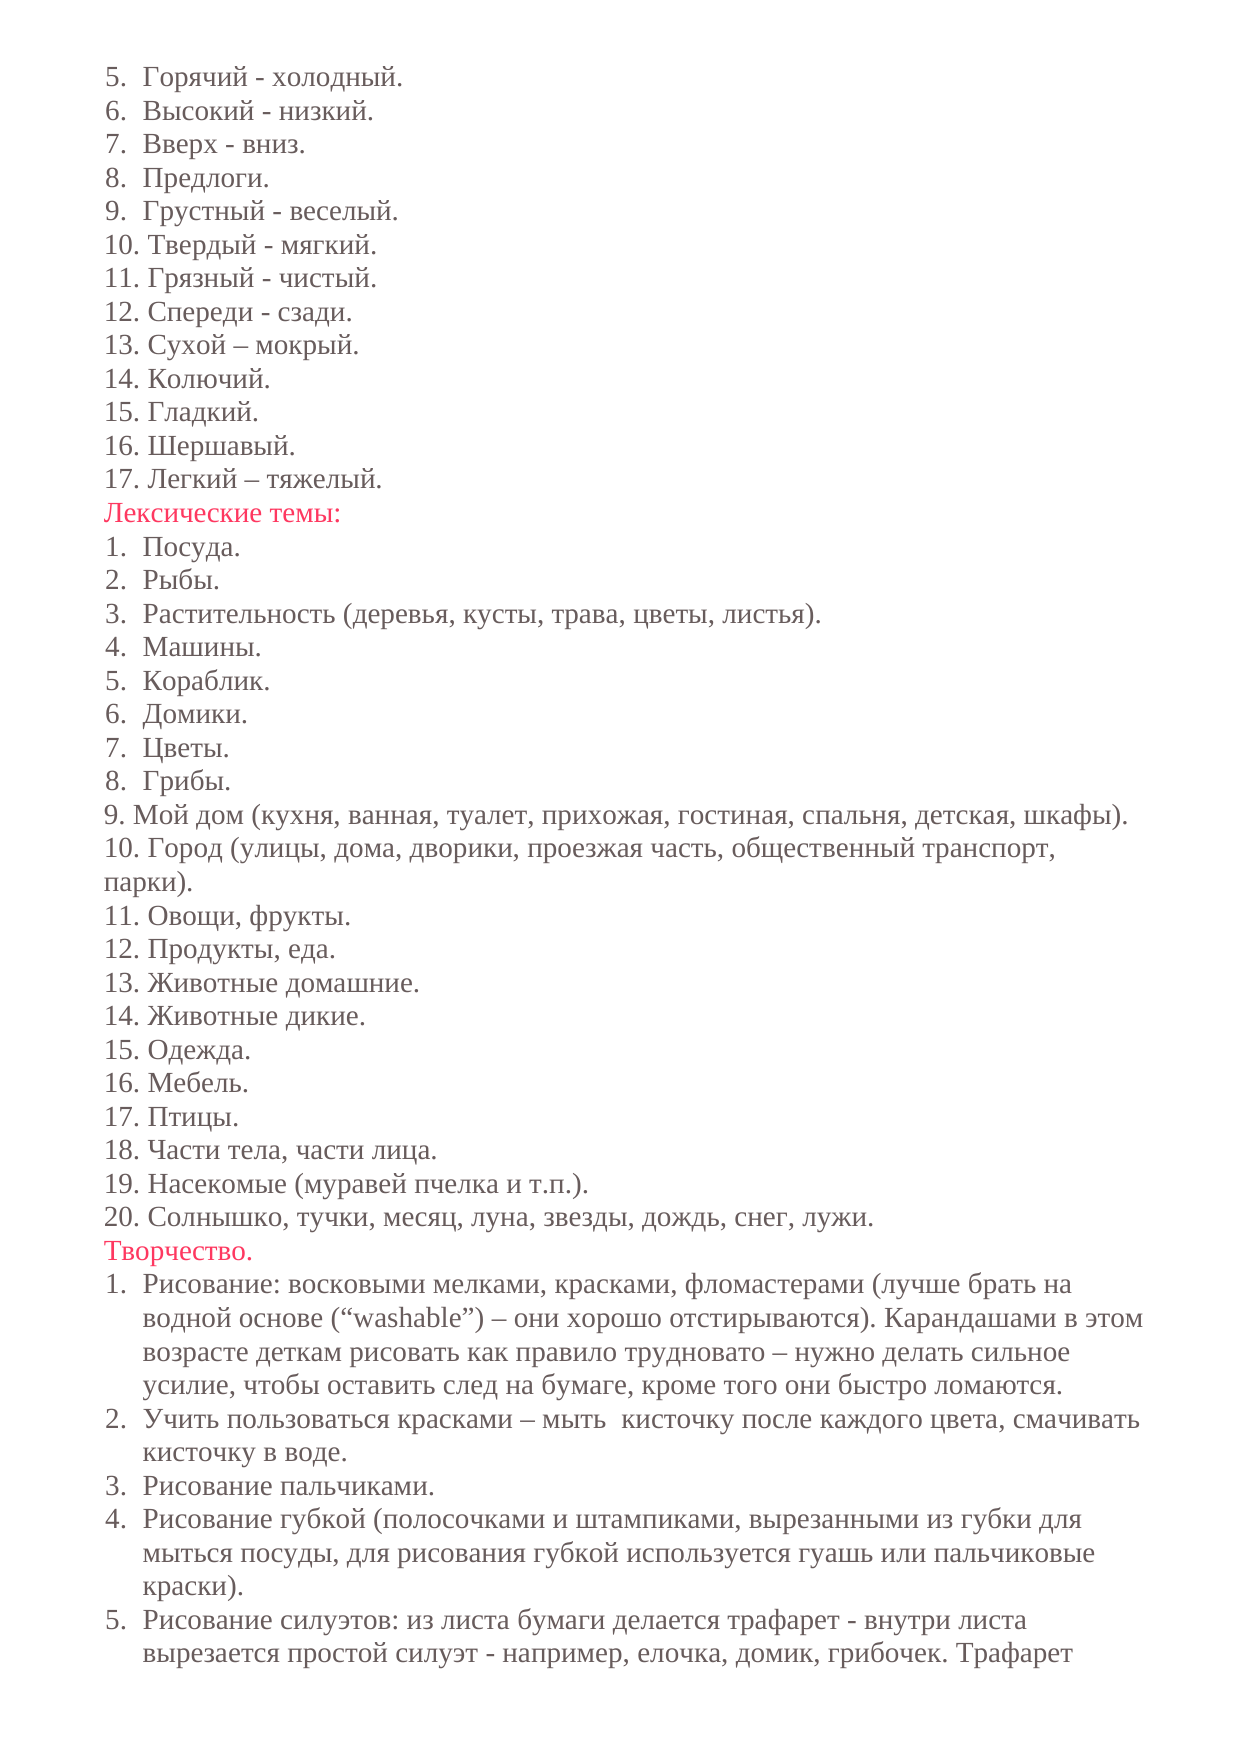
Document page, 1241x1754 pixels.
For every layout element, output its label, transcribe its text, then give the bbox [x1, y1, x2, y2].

list Рисование: восковыми мелками, красками, фломастерами (лучше брать на водной основе (“washable”) – они хорошо отстирываются). Карандашами в этом возрасте деткам рисовать как правило трудновато – нужно делать сильное усилие, чтобы оставить след на бумаге, кроме того они быстро ломаются. [105, 1267, 1152, 1401]
list Рыбы. [105, 562, 1152, 596]
text Творчество. [103, 1233, 1152, 1267]
list Учить пользоваться красками – мыть кисточку после каждого цвета, смачивать кисточку в воде. [105, 1401, 1152, 1468]
list Высокий - низкий. [105, 93, 1152, 126]
list Грустный - веселый. [105, 193, 1152, 227]
list Предлоги. [105, 160, 1152, 193]
list Цветы. [105, 730, 1152, 763]
text 10. Твердый - мягкий. 11. Грязный - чистый. 12. Спереди - сзади. 13. Сухой – мокрый. 14. Колючий. 15. Гладкий. 16. Шершавый. 17. Легкий – тяжелый. [103, 227, 1152, 495]
list Рисование губкой (полосочками и штампиками, вырезанными из губки для мыться посуды, для рисования губкой используется гуашь или пальчиковые краски). [105, 1501, 1152, 1602]
list Грибы. [105, 763, 1152, 797]
text Лексические темы: [103, 495, 1152, 529]
list Посуда. [105, 529, 1152, 562]
list Машины. [105, 629, 1152, 663]
list Растительность (деревья, кусты, трава, цветы, листья). [105, 596, 1152, 629]
text 9. Мой дом (кухня, ванная, туалет, прихожая, гостиная, спальня, детская, шкафы). 10. Город (улицы, дома, дворики, проезжая часть, общественный транспорт, парки). 11. Овощи, фрукты. 12. Продукты, еда. 13. Животные домашние. 14. Животные дикие. 15. Одежда. 16. Мебель. 17. Птицы. 18. Части тела, части лица. 19. Насекомые (муравей пчелка и т.п.). 20. Солнышко, тучки, месяц, луна, звезды, дождь, снег, лужи. [103, 797, 1152, 1233]
list Кораблик. [105, 663, 1152, 696]
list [105, 1602, 1152, 1669]
list Горячий - холодный. [105, 59, 1152, 93]
list Вверх - вниз. [105, 126, 1152, 160]
list Рисование пальчиками. [105, 1468, 1152, 1501]
list Домики. [105, 696, 1152, 730]
